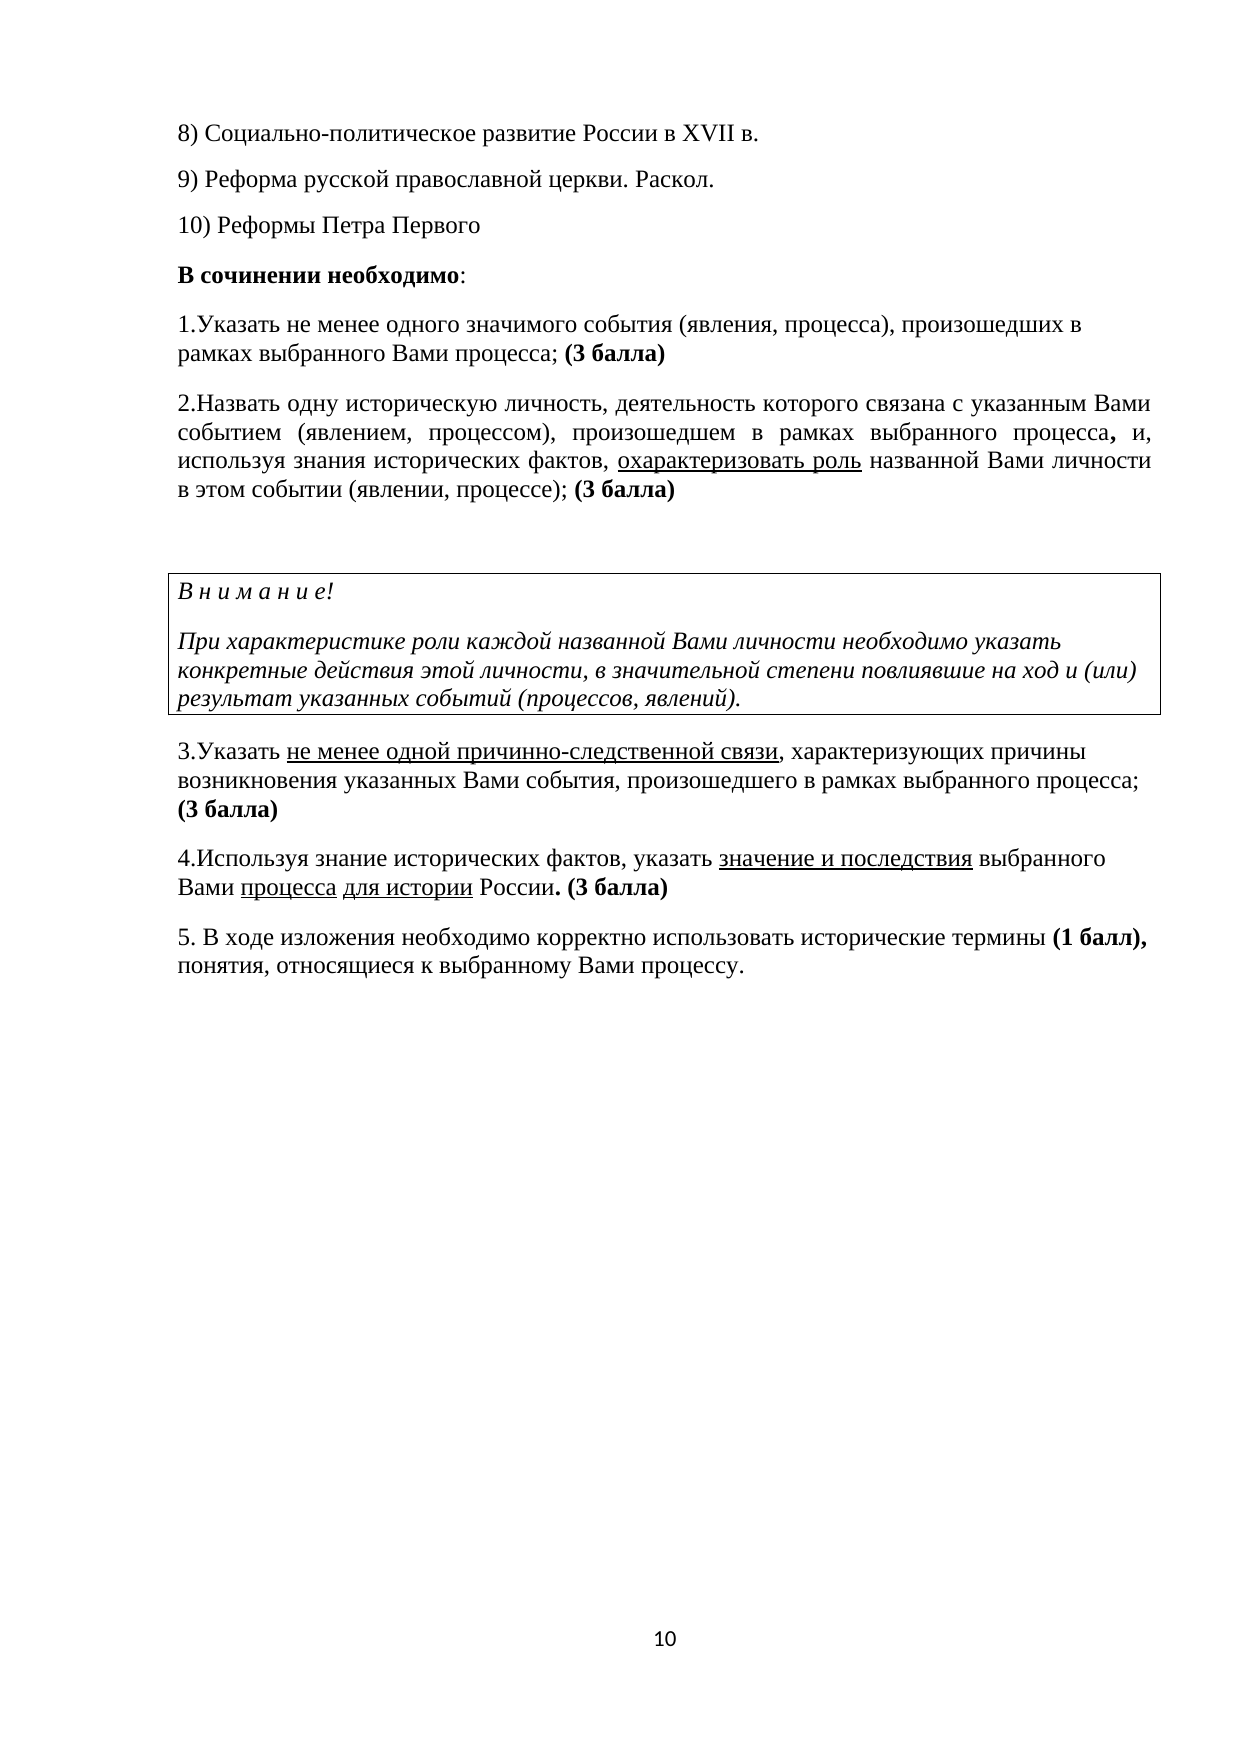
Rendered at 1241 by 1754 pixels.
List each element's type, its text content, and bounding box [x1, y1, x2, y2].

text 3.Указать не менее одной причинно-следственной связи, характеризующих причины возникновения указанных Вами события, произошедшего в рамках выбранного процесса; (3 балла) [177, 736, 1152, 822]
text 10) Реформы Петра Первого [177, 210, 1152, 239]
text При характеристике роли каждой названной Вами личности необходимо указать конкретные действия этой личности, в значительной степени повлиявшие на ход и (или) результат указанных событий (процессов, явлений). [169, 623, 1160, 714]
text 8) Социально-политическое развитие России в XVII в. [177, 118, 1152, 147]
text 2.Назвать одну историческую личность, деятельность которого связана с указанным Вами событием (явлением, процессом), произошедшем в рамках выбранного процесса, и, используя знания исторических фактов, охарактеризовать роль названной Вами личности в этом событии (явлении, процессе); (3 балла) [177, 388, 1152, 503]
text 4.Используя знание исторических фактов, указать значение и последствия выбранного Вами процесса для истории России. (3 балла) [177, 843, 1152, 901]
text В н и м а н и е! [169, 574, 1160, 605]
text 1.Указать не менее одного значимого события (явления, процесса), произошедших в рамках выбранного Вами процесса; (3 балла) [177, 309, 1152, 367]
text 5. В ходе изложения необходимо корректно использовать исторические термины (1 балл), понятия, относящиеся к выбранному Вами процессу. [177, 922, 1152, 979]
text 9) Реформа русской православной церкви. Раскол. [177, 164, 1152, 193]
text В сочинении необходимо: [177, 260, 1152, 289]
